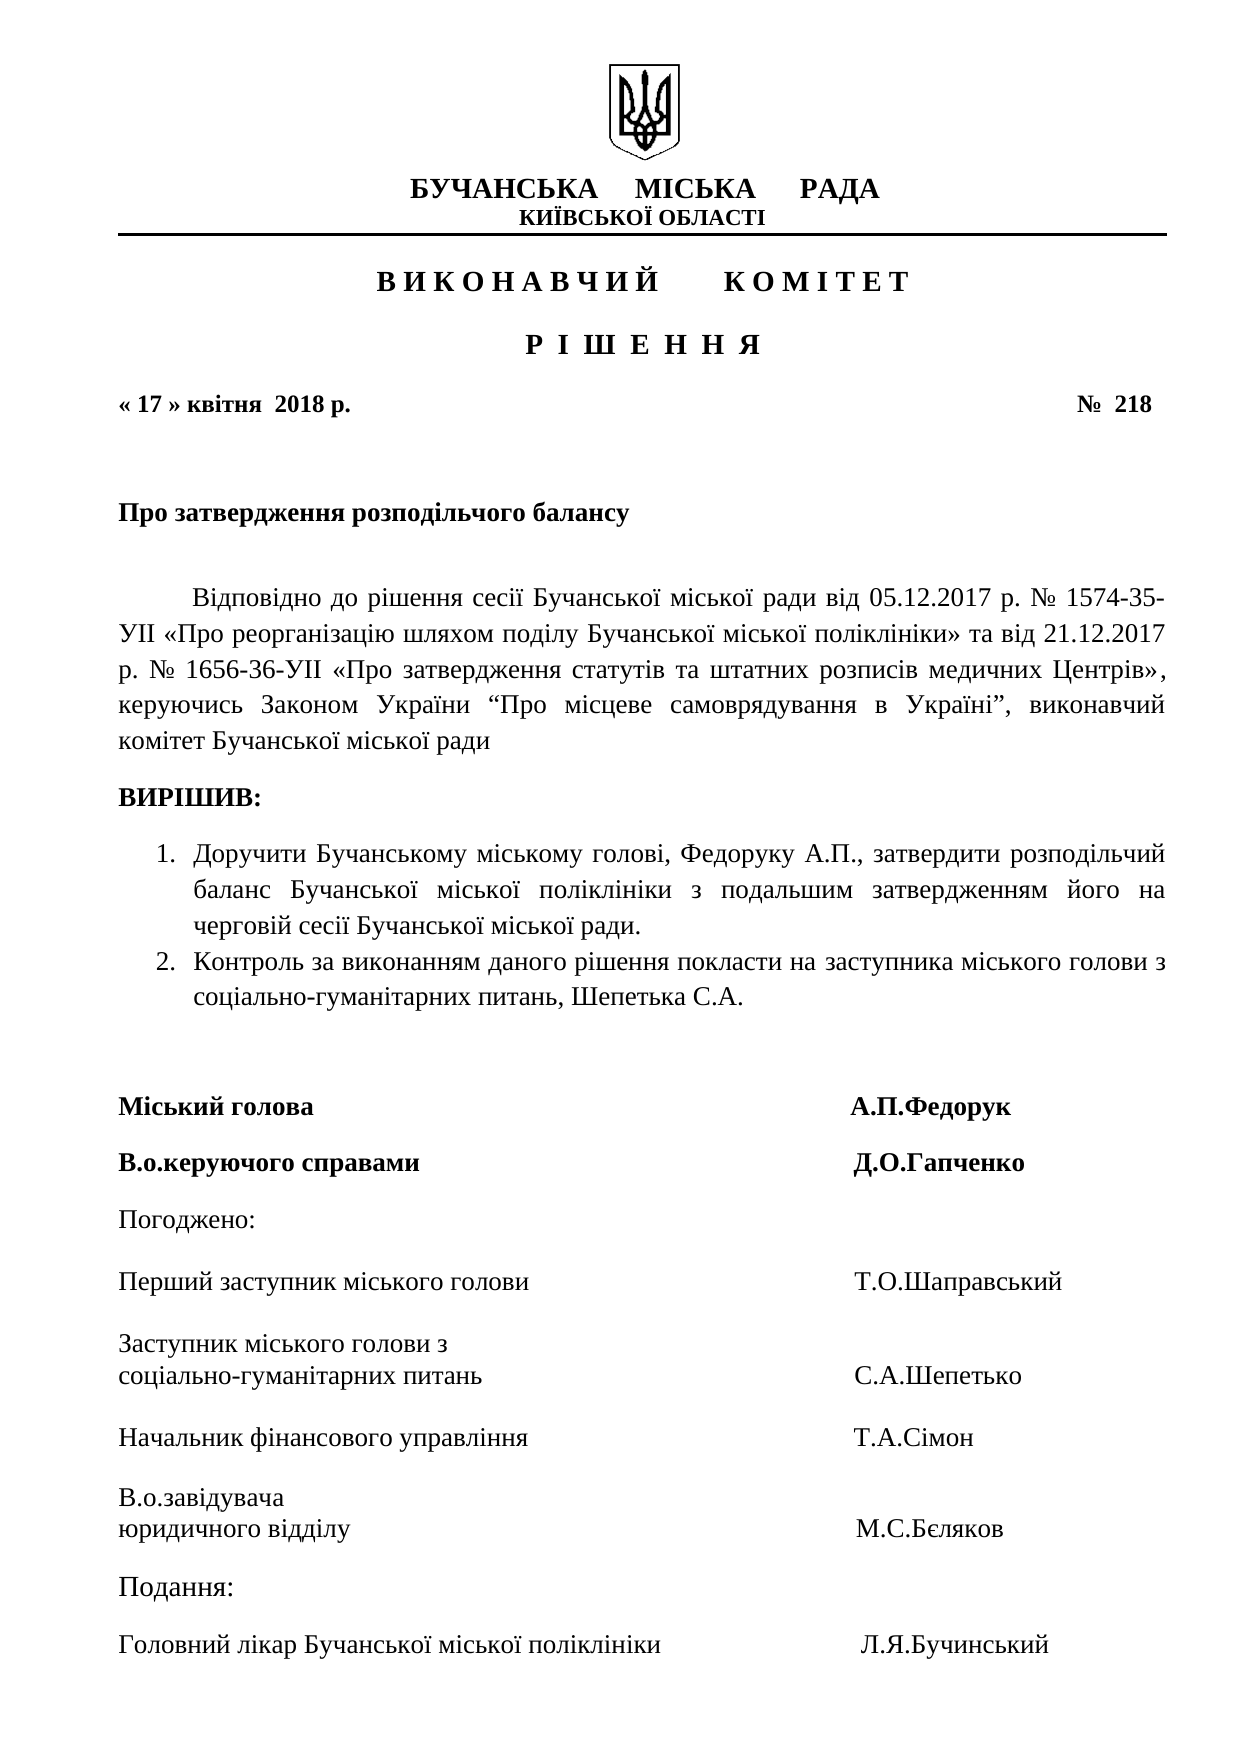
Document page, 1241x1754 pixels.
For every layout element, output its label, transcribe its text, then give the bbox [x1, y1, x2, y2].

text Головний лікар Бучанської міської поліклініки Л.Я.Бучинський [118, 1628, 1167, 1659]
text БУЧАНСЬКА МІСЬКА РАДА [123, 171, 1167, 204]
text Перший заступник міського голови Т.О.Шаправський [118, 1265, 1167, 1296]
list Контроль за виконанням даного рішення покласти на заступника міського голови з соціально-гуманітарних питань, Шепетька С.А. [156, 944, 1167, 1011]
text ПРОЕКТ [88, 59, 1167, 171]
text Міський голова А.П.Федорук [118, 1090, 1167, 1121]
text Про затвердження розподільчого балансу [118, 496, 1167, 527]
text соціально-гуманітарних питань С.А.Шепетько [118, 1359, 1167, 1390]
subtitle Р І Ш Е Н Н Я [118, 327, 1167, 360]
text Заступник міського голови з [118, 1328, 1167, 1359]
subtitle В И К О Н А В Ч И Й К О М І Т Е Т [118, 264, 1167, 298]
text Подання: [118, 1569, 1167, 1602]
text В.о.завідувача [118, 1481, 1167, 1512]
text « 17 » квітня 2018 р. № 218 [118, 389, 1167, 418]
text Відповідно до рішення сесії Бучанської міської ради від 05.12.2017 р. № 1574-35-УІІ «Про реорганізацію шляхом поділу Бучанської міської поліклініки» та від 21.12.2017 р. № 1656-36-УІІ «Про затвердження статутів та штатних розписів медичних Центрів», керуючись Законом України “Про місцеве самоврядування в Україні”, виконавчий комітет Бучанської міської ради [118, 581, 1167, 755]
text юридичного відділу М.С.Бєляков [118, 1512, 1167, 1543]
subtitle КИЇВСЬКОЇ ОБЛАСТІ [118, 204, 1167, 233]
text Начальник фінансового управління Т.А.Сімон [118, 1421, 1167, 1452]
text В.о.керуючого справами Д.О.Гапченко [118, 1146, 1167, 1178]
text ВИРІШИВ: [118, 781, 1167, 812]
list Доручити Бучанському міському голові, Федоруку А.П., затвердити розподільчий баланс Бучанської міської поліклініки з подальшим затвердженням його на черговій сесії Бучанської міської ради. [156, 837, 1167, 940]
text Погоджено: [118, 1203, 1167, 1234]
